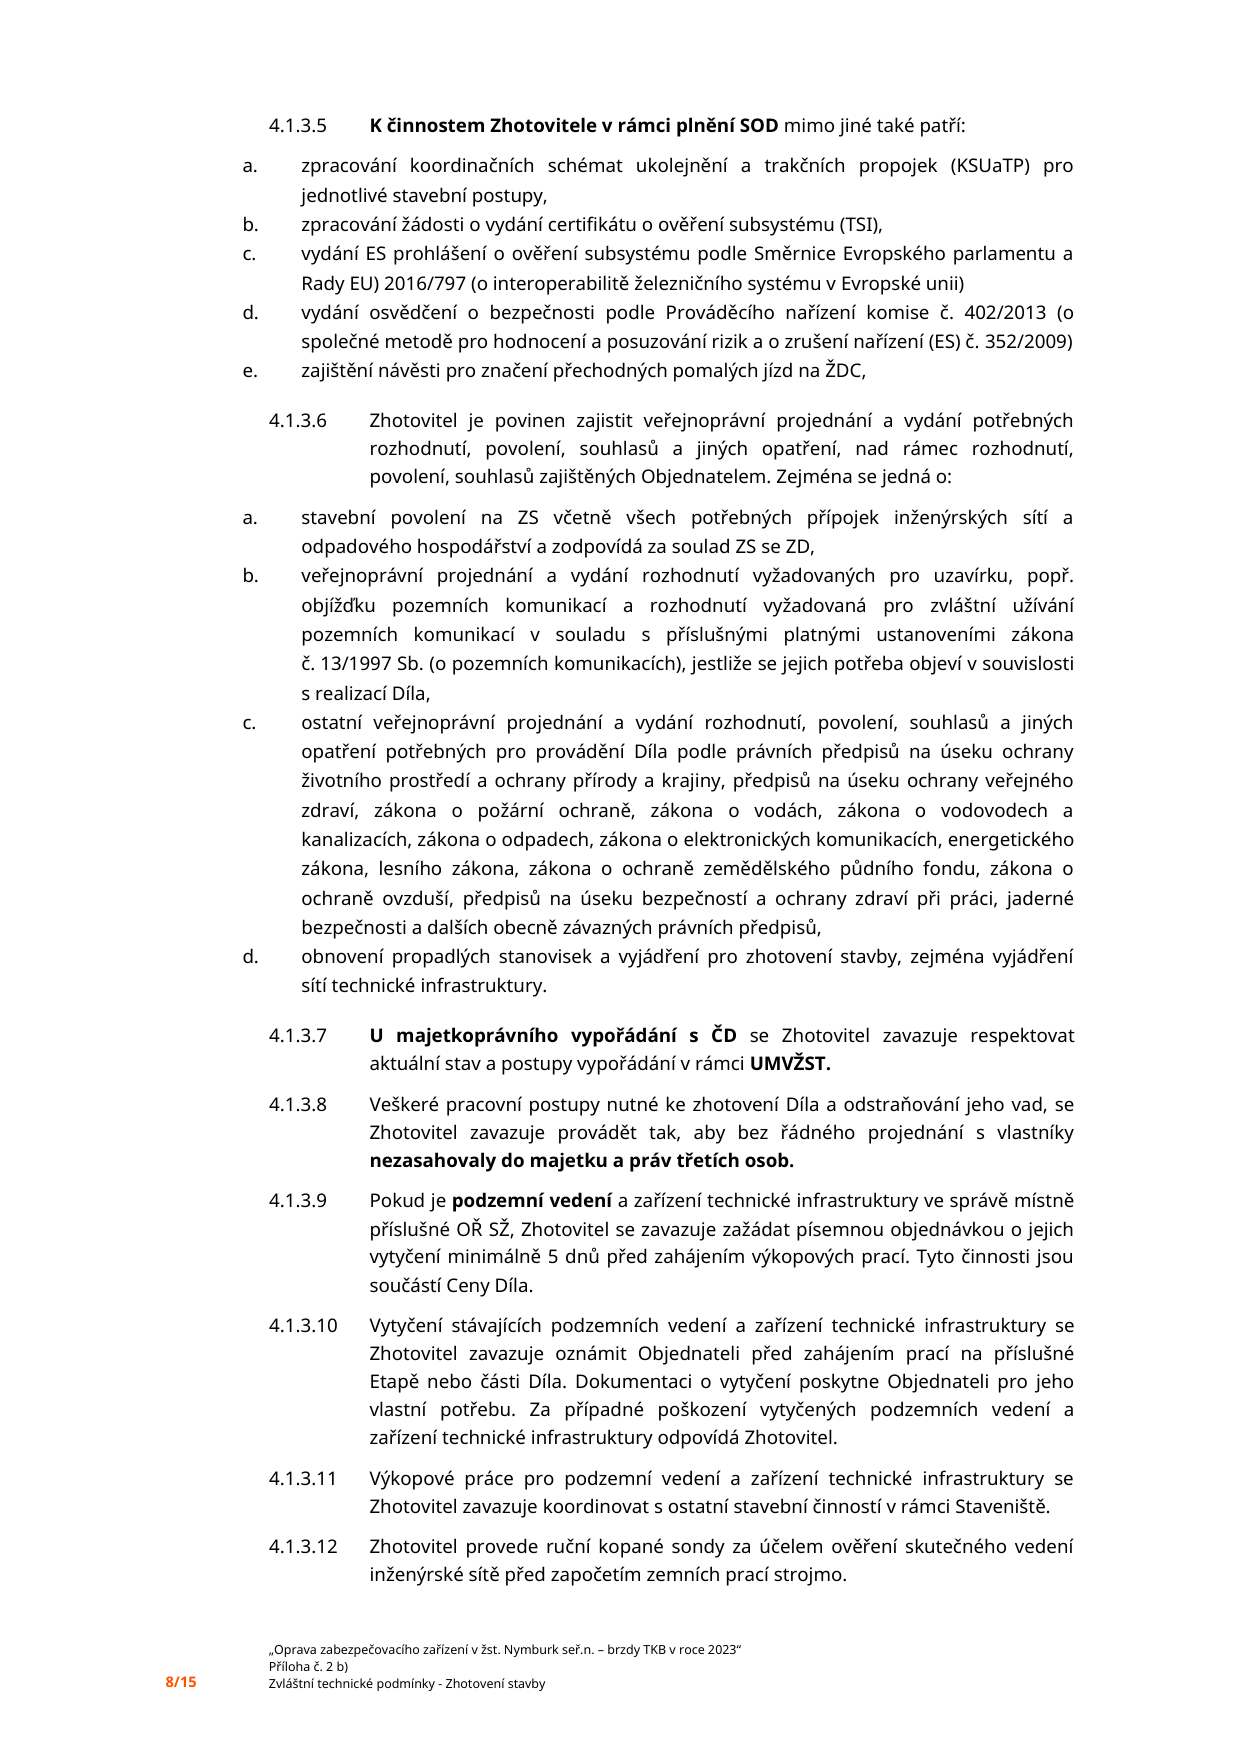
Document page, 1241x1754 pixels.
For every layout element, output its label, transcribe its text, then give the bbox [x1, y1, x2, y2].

text U majetkoprávního vypořádání s ČD se Zhotovitel zavazuje respektovat aktuální stav a postupy vypořádání v rámci UMVŽST. [269, 1023, 1075, 1076]
text Vytyčení stávajících podzemních vedení a zařízení technické infrastruktury se Zhotovitel zavazuje oznámit Objednateli před zahájením prací na příslušné Etapě nebo části Díla. Dokumentaci o vytyčení poskytne Objednateli pro jeho vlastní potřebu. Za případné poškození vytyčených podzemních vedení a zařízení technické infrastruktury odpovídá Zhotovitel. [269, 1312, 1075, 1450]
list obnovení propadlých stanovisek a vyjádření pro zhotovení stavby, zejména vyjádření sítí technické infrastruktury. [242, 943, 1075, 998]
text K činnostem Zhotovitele v rámci plnění SOD mimo jiné také patří: [269, 112, 1075, 138]
list veřejnoprávní projednání a vydání rozhodnutí vyžadovaných pro uzavírku, popř. objížďku pozemních komunikací a rozhodnutí vyžadovaná pro zvláštní užívání pozemních komunikací v souladu s příslušnými platnými ustanoveními zákona č. 13/1997 Sb. (o pozemních komunikacích), jestliže se jejich potřeba objeví v souvislosti s realizací Díla, [242, 563, 1075, 705]
text Zhotovitel provede ruční kopané sondy za účelem ověření skutečného vedení inženýrské sítě před započetím zemních prací strojmo. [269, 1533, 1075, 1587]
list zpracování koordinačních schémat ukolejnění a trakčních propojek (KSUaTP) pro jednotlivé stavební postupy, [242, 153, 1075, 207]
list zpracování žádosti o vydání certifikátu o ověření subsystému (TSI), [242, 211, 1075, 237]
list stavební povolení na ZS včetně všech potřebných přípojek inženýrských sítí a odpadového hospodářství a zodpovídá za soulad ZS se ZD, [242, 504, 1075, 559]
text Výkopové práce pro podzemní vedení a zařízení technické infrastruktury se Zhotovitel zavazuje koordinovat s ostatní stavební činností v rámci Staveniště. [269, 1465, 1075, 1518]
text Pokud je podzemní vedení a zařízení technické infrastruktury ve správě místně příslušné OŘ SŽ, Zhotovitel se zavazuje zažádat písemnou objednávkou o jejich vytyčení minimálně 5 dnů před zahájením výkopových prací. Tyto činnosti jsou součástí Ceny Díla. [269, 1188, 1075, 1297]
list ostatní veřejnoprávní projednání a vydání rozhodnutí, povolení, souhlasů a jiných opatření potřebných pro provádění Díla podle právních předpisů na úseku ochrany životního prostředí a ochrany přírody a krajiny, předpisů na úseku ochrany veřejného zdraví, zákona o požární ochraně, zákona o vodách, zákona o vodovodech a kanalizacích, zákona o odpadech, zákona o elektronických komunikacích, energetického zákona, lesního zákona, zákona o ochraně zemědělského půdního fondu, zákona o ochraně ovzduší, předpisů na úseku bezpečností a ochrany zdraví při práci, jaderné bezpečnosti a dalších obecně závazných právních předpisů, [242, 709, 1075, 939]
text Veškeré pracovní postupy nutné ke zhotovení Díla a odstraňování jeho vad, se Zhotovitel zavazuje provádět tak, aby bez řádného projednání s vlastníky nezasahovaly do majetku a práv třetích osob. [269, 1091, 1075, 1173]
list vydání ES prohlášení o ověření subsystému podle Směrnice Evropského parlamentu a Rady EU) 2016/797 (o interoperabilitě železničního systému v Evropské unii) [242, 241, 1075, 295]
list zajištění návěsti pro značení přechodných pomalých jízd na ŽDC, [242, 358, 1075, 383]
text Zhotovitel je povinen zajistit veřejnoprávní projednání a vydání potřebných rozhodnutí, povolení, souhlasů a jiných opatření, nad rámec rozhodnutí, povolení, souhlasů zajištěných Objednatelem. Zejména se jedná o: [269, 408, 1075, 489]
list vydání osvědčení o bezpečnosti podle Prováděcího nařízení komise č. 402/2013 (o společné metodě pro hodnocení a posuzování rizik a o zrušení nařízení (ES) č. 352/2009) [242, 299, 1075, 354]
